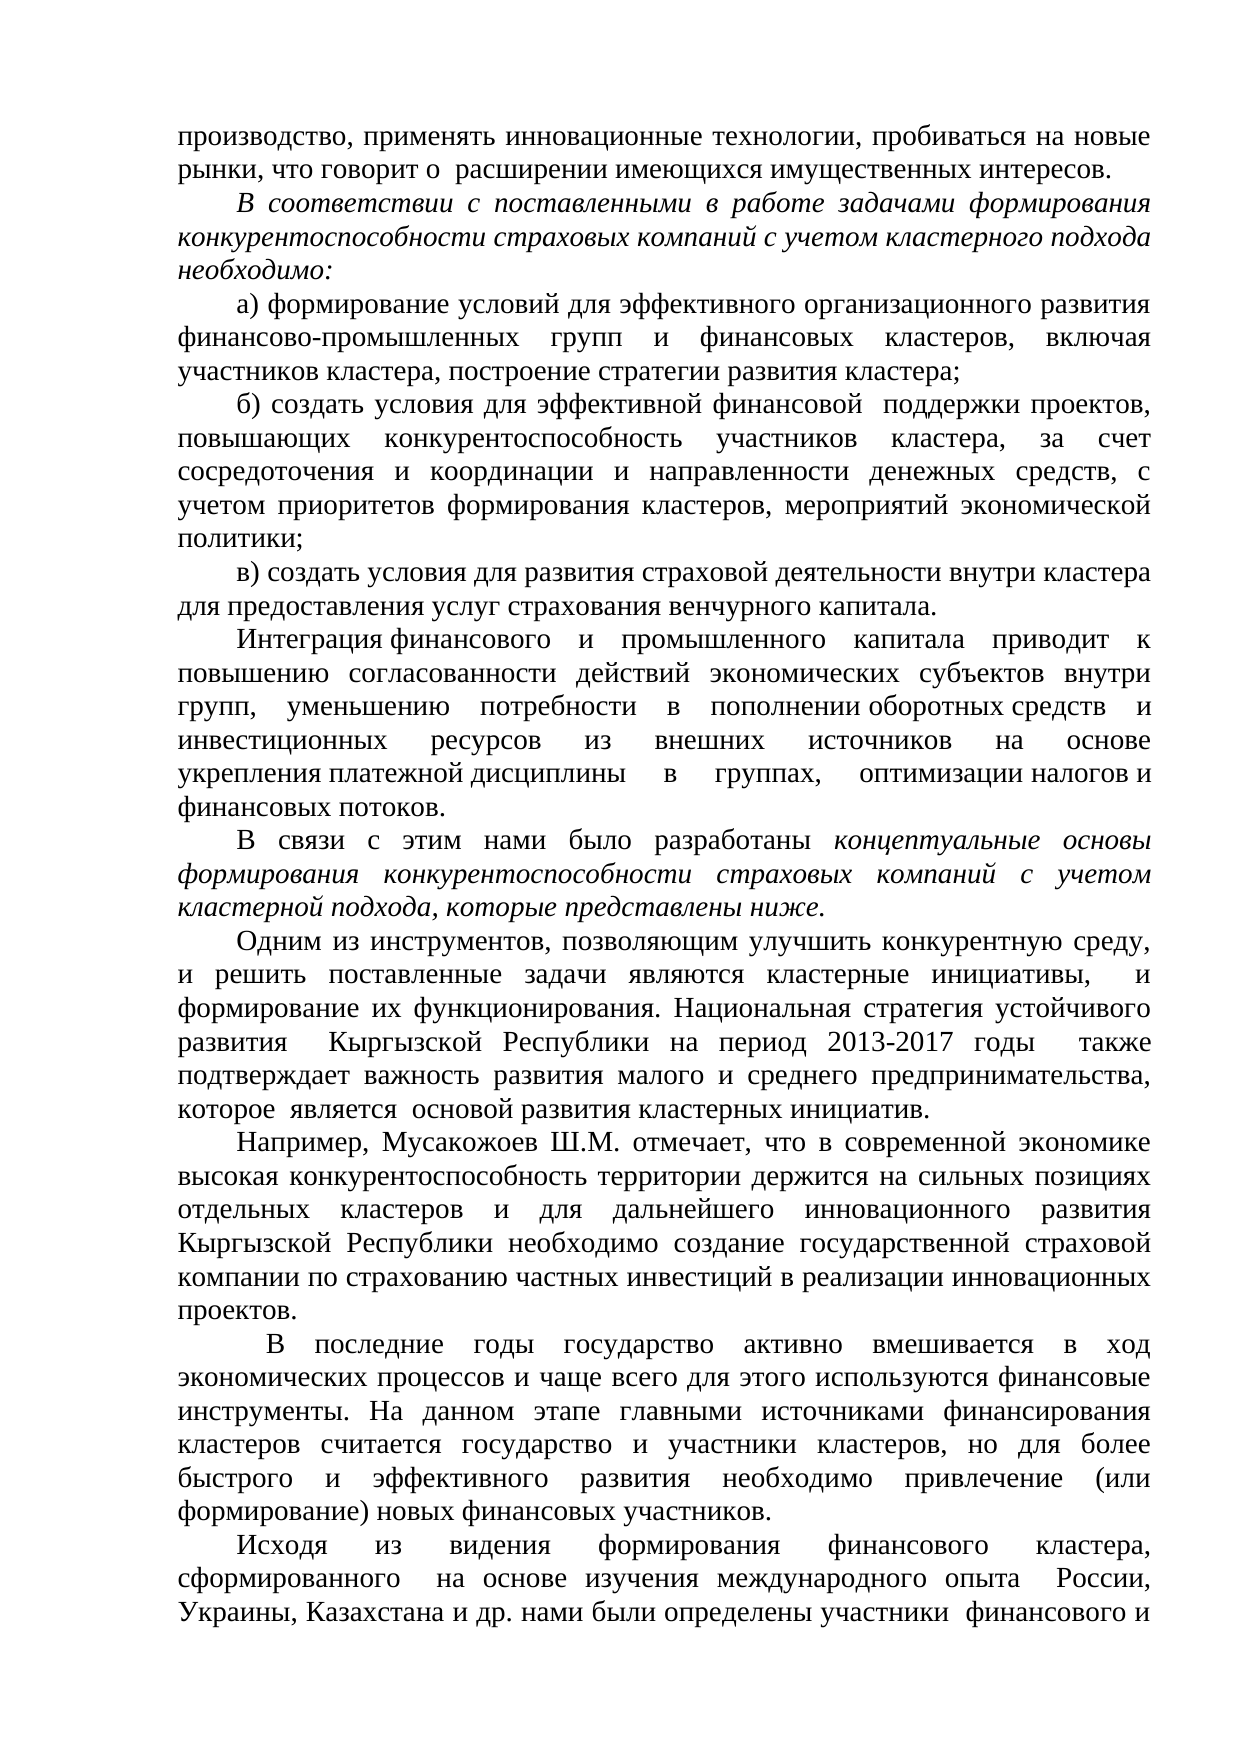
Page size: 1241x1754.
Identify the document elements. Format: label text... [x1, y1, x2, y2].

text В последние годы государство активно вмешивается в ход экономических процессов и чаще всего для этого используются финансовые инструменты. На данном этапе главными источниками финансирования кластеров считается государство и участники кластеров, но для более быстрого и эффективного развития необходимо привлечение (или формирование) новых финансовых участников. [177, 1326, 1152, 1527]
text б) создать условия для эффективной финансовой поддержки проектов, повышающих конкурентоспособность участников кластера, за счет сосредоточения и координации и направленности денежных средств, с учетом приоритетов формирования кластеров, мероприятий экономической политики; [177, 386, 1152, 554]
text в) создать условия для развития страховой деятельности внутри кластера для предоставления услуг страхования венчурного капитала. [177, 554, 1152, 621]
text Интеграция финансового и промышленного капитала приводит к повышению согласованности действий экономических субъектов внутри групп, уменьшению потребности в пополнении оборотных средств и инвестиционных ресурсов из внешних источников на основе укрепления платежной дисциплины в группах, оптимизации налогов и финансовых потоков. [177, 621, 1152, 822]
text Одним из инструментов, позволяющим улучшить конкурентную среду, и решить поставленные задачи являются кластерные инициативы, и формирование их функционирования. Национальная стратегия устойчивого развития Кыргызской Республики на период 2013-2017 годы также подтверждает важность развития малого и среднего предпринимательства, которое является основой развития кластерных инициатив. [177, 923, 1152, 1124]
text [177, 1527, 1152, 1628]
text В связи с этим нами было разработаны концептуальные основы формирования конкурентоспособности страховых компаний с учетом кластерной подхода, которые представлены ниже. [177, 822, 1152, 923]
text В соответствии с поставленными в работе задачами формирования конкурентоспособности страховых компаний с учетом кластерного подхода необходимо: [177, 185, 1152, 286]
text Например, Мусакожоев Ш.М. отмечает, что в современной экономике высокая конкурентоспособность территории держится на сильных позициях отдельных кластеров и для дальнейшего инновационного развития Кыргызской Республики необходимо создание государственной страховой компании по страхованию частных инвестиций в реализации инновационных проектов. [177, 1124, 1152, 1326]
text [177, 118, 1152, 185]
text а) формирование условий для эффективного организационного развития финансово-промышленных групп и финансовых кластеров, включая участников кластера, построение стратегии развития кластера; [177, 286, 1152, 386]
